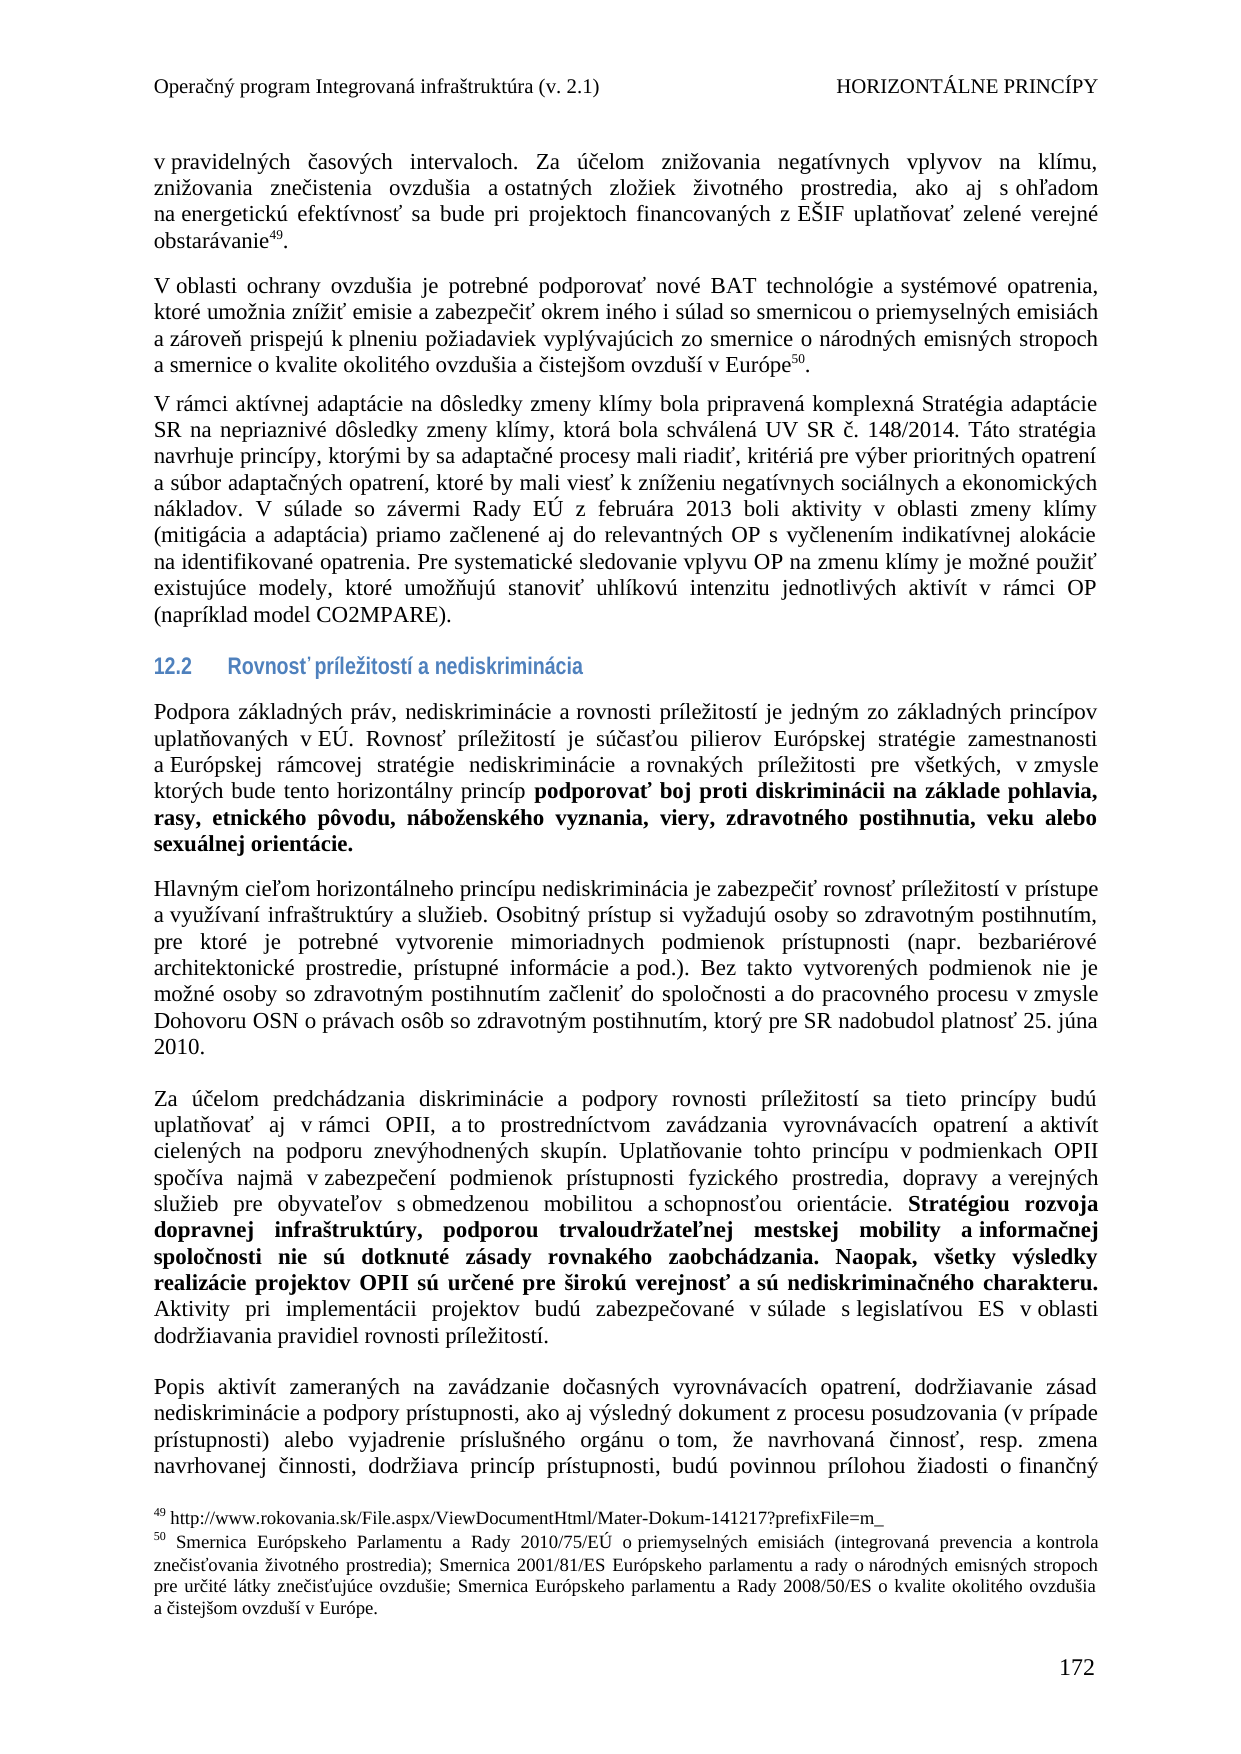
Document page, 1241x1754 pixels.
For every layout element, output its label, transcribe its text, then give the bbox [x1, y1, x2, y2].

text V rámci aktívnej adaptácie na dôsledky zmeny klímy bola pripravená komplexná Stratégia adaptácie SR na nepriaznivé dôsledky zmeny klímy, ktorá bola schválená UV SR č. 148/2014. Táto stratégia navrhuje princípy, ktorými by sa adaptačné procesy mali riadiť, kritériá pre výber prioritných opatrení a súbor adaptačných opatrení, ktoré by mali viesť k zníženiu negatívnych sociálnych a ekonomických nákladov. V súlade so závermi Rady EÚ z februára 2013 boli aktivity v oblasti zmeny klímy (mitigácia a adaptácia) priamo začlenené aj do relevantných OP s vyčlenením indikatívnej alokácie na identifikované opatrenia. Pre systematické sledovanie vplyvu OP na zmenu klímy je možné použiť existujúce modely, ktoré umožňujú stanoviť uhlíkovú intenzitu jednotlivých aktivít v rámci OP (napríklad model CO2MPARE). [153, 390, 1098, 627]
text V oblasti ochrany ovzdušia je potrebné podporovať nové BAT technológie a systémové opatrenia, ktoré umožnia znížiť emisie a zabezpečiť okrem iného i súlad so smernicou o priemyselných emisiách a zároveň prispejú k plneniu požiadaviek vyplývajúcich zo smernice o národných emisných stropoch a smernice o kvalite okolitého ovzdušia a čistejšom ovzduší v Európe. [153, 272, 1098, 377]
text Analytickú, hodnotiacu, strategickú a metodickú činnosť pre uplatňovanie horizontálneho princípu udržateľný rozvoj bude na národnej úrovni zabezpečovať Úrad vlády SR. RO OPII bude predkladať orgánu zodpovednému za uplatňovanie horizontálneho princípu udržateľný rozvoj pravidelnú informáciu o jeho plnení, a to vyhodnotením monitorovacích správ, ako aj kontrol na mieste v pravidelných časových intervaloch. Za účelom znižovania negatívnych vplyvov na klímu, znižovania znečistenia ovzdušia a ostatných zložiek životného prostredia, ako aj s ohľadom na energetickú efektívnosť sa bude pri projektoch financovaných z EŠIF uplatňovať zelené verejné obstarávanie. [153, 148, 1098, 253]
text Za účelom predchádzania diskriminácie a podpory rovnosti príležitostí sa tieto princípy budú uplatňovať aj v rámci OPII, a to prostredníctvom zavádzania vyrovnávacích opatrení a aktivít cielených na podporu znevýhodnených skupín. Uplatňovanie tohto princípu v podmienkach OPII spočíva najmä v zabezpečení podmienok prístupnosti fyzického prostredia, dopravy a verejných služieb pre obyvateľov s obmedzenou mobilitou a schopnosťou orientácie. Stratégiou rozvoja dopravnej infraštruktúry, podporou trvaloudržateľnej mestskej mobility a informačnej spoločnosti nie sú dotknuté zásady rovnakého zaobchádzania. Naopak, všetky výsledky realizácie projektov OPII sú určené pre širokú verejnosť a sú nediskriminačného charakteru. Aktivity pri implementácii projektov budú zabezpečované v súlade s legislatívou ES v oblasti dodržiavania pravidiel rovnosti príležitostí. [153, 1084, 1098, 1348]
text Hlavným cieľom horizontálneho princípu nediskriminácia je zabezpečiť rovnosť príležitostí v prístupe a využívaní infraštruktúry a služieb. Osobitný prístup si vyžadujú osoby so zdravotným postihnutím, pre ktoré je potrebné vytvorenie mimoriadnych podmienok prístupnosti (napr. bezbariérové architektonické prostredie, prístupné informácie a pod.). Bez takto vytvorených podmienok nie je možné osoby so zdravotným postihnutím začleniť do spoločnosti a do pracovného procesu v zmysle Dohovoru OSN o právach osôb so zdravotným postihnutím, ktorý pre SR nadobudol platnosť 25. júna 2010. [153, 875, 1098, 1059]
subtitle Rovnosť príležitostí a nediskriminácia [153, 652, 1098, 679]
text Podpora základných práv, nediskriminácie a rovnosti príležitostí je jedným zo základných princípov uplatňovaných v EÚ. Rovnosť príležitostí je súčasťou pilierov Európskej stratégie zamestnanosti a Európskej rámcovej stratégie nediskriminácie a rovnakých príležitosti pre všetkých, v zmysle ktorých bude tento horizontálny princíp podporovať boj proti diskriminácii na základe pohlavia, rasy, etnického pôvodu, náboženského vyznania, viery, zdravotného postihnutia, veku alebo sexuálnej orientácie. [153, 698, 1098, 856]
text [153, 1373, 1098, 1478]
